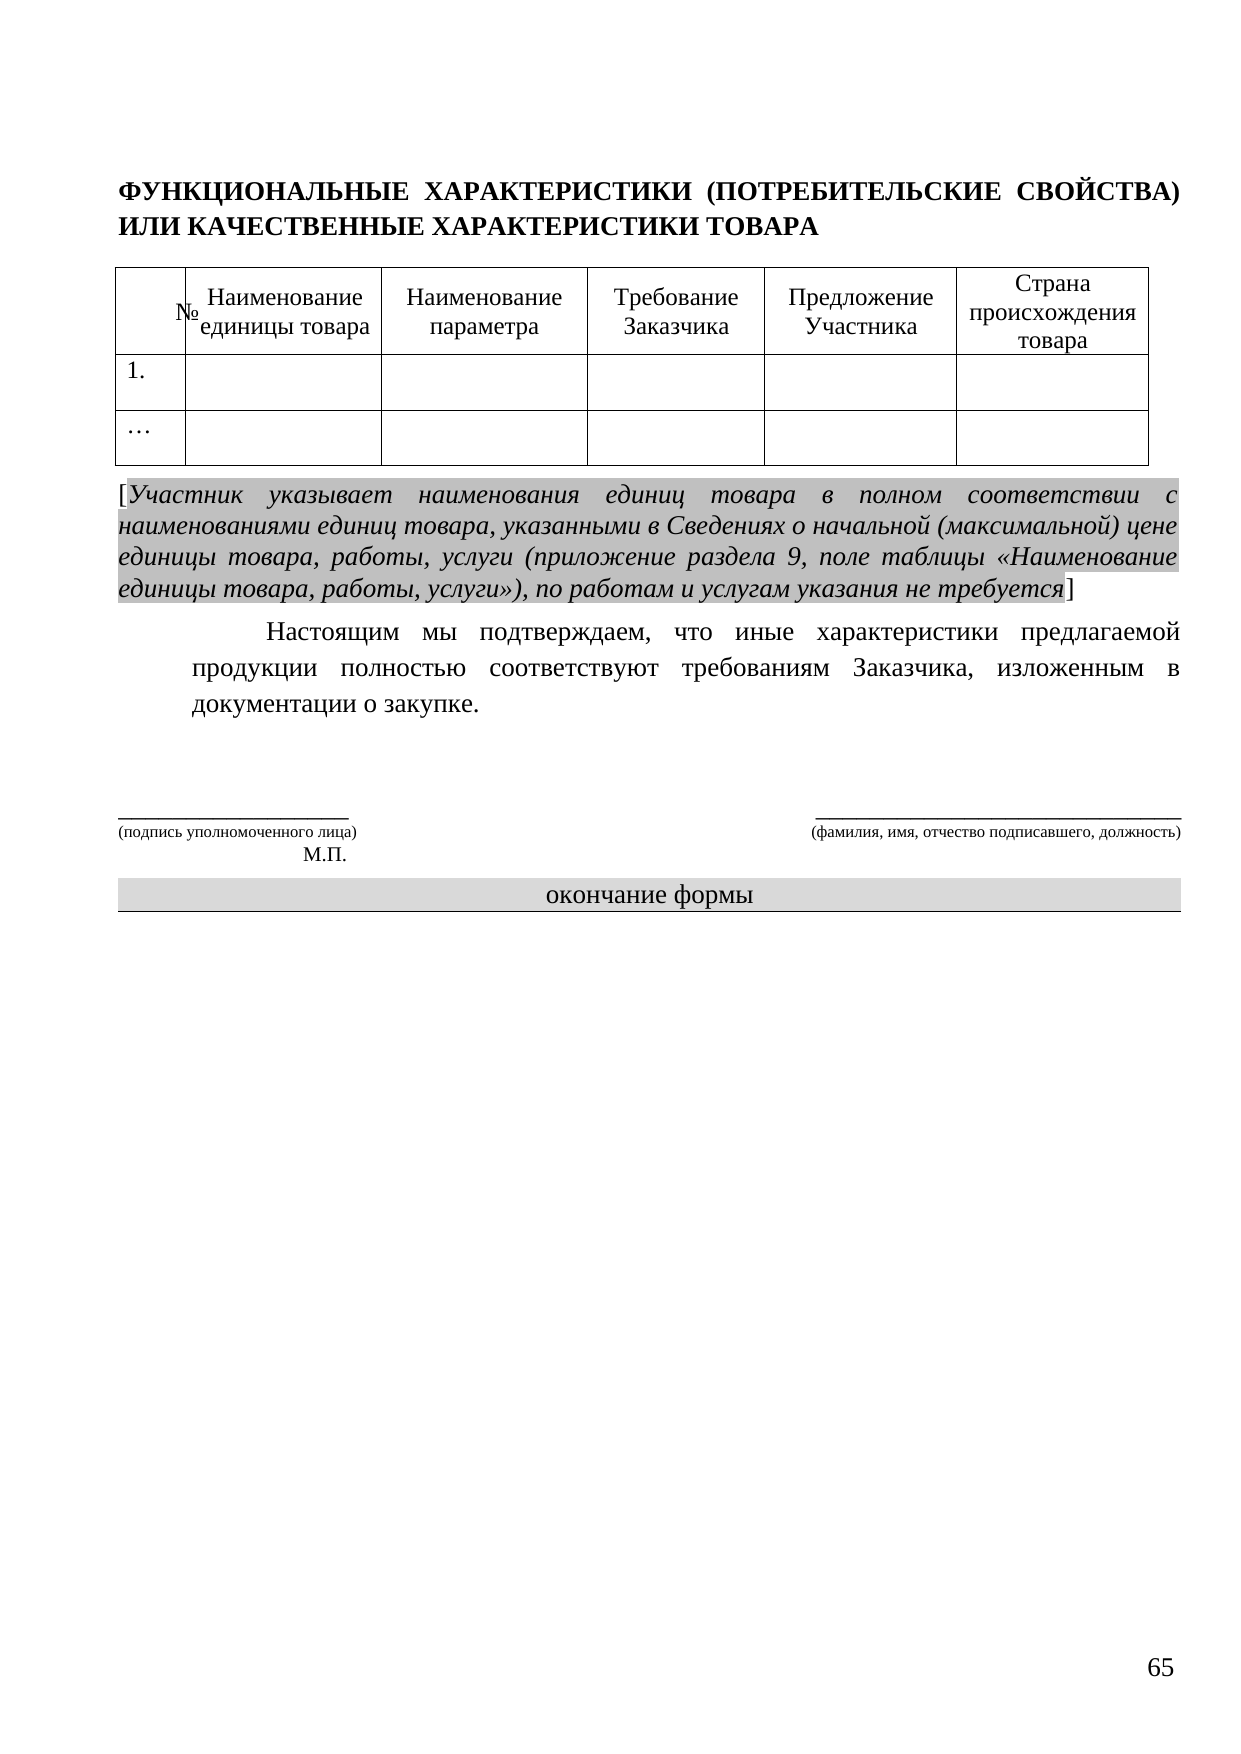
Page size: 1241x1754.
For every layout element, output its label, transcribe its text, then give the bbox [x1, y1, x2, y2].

table_header № [116, 268, 185, 354]
table_cell [957, 411, 1148, 465]
table_header Наименование единицы товара [186, 268, 381, 354]
table_cell [765, 411, 956, 465]
table_header Страна происхождения товара [957, 268, 1148, 354]
table_header Предложение Участника [765, 268, 956, 354]
table_cell [765, 355, 956, 409]
table_cell [957, 355, 1148, 409]
text (подпись уполномоченного лица) (фамилия, имя, отчество подписавшего, должность) [118, 822, 1181, 841]
table_cell [186, 355, 381, 409]
table_cell [186, 411, 381, 465]
table_header Требование Заказчика [588, 268, 764, 354]
table_header Наименование параметра [382, 268, 587, 354]
table_cell [382, 411, 587, 465]
table_cell [588, 355, 764, 409]
table_cell [588, 411, 764, 465]
table_cell … [116, 411, 185, 465]
text _________________ ___________________________ [118, 791, 1181, 822]
text М.П. [118, 841, 1181, 866]
text Настоящим мы подтверждаем, что иные характеристики предлагаемой продукции полностью соответствуют требованиям Заказчика, изложенным в документации о закупке. [192, 615, 1181, 718]
text функциональные характеристики (потребительские свойства) или качественные характеристики товара [118, 175, 1181, 242]
table_cell 1. [116, 355, 185, 409]
text окончание формы [118, 878, 1181, 911]
table_cell [382, 355, 587, 409]
